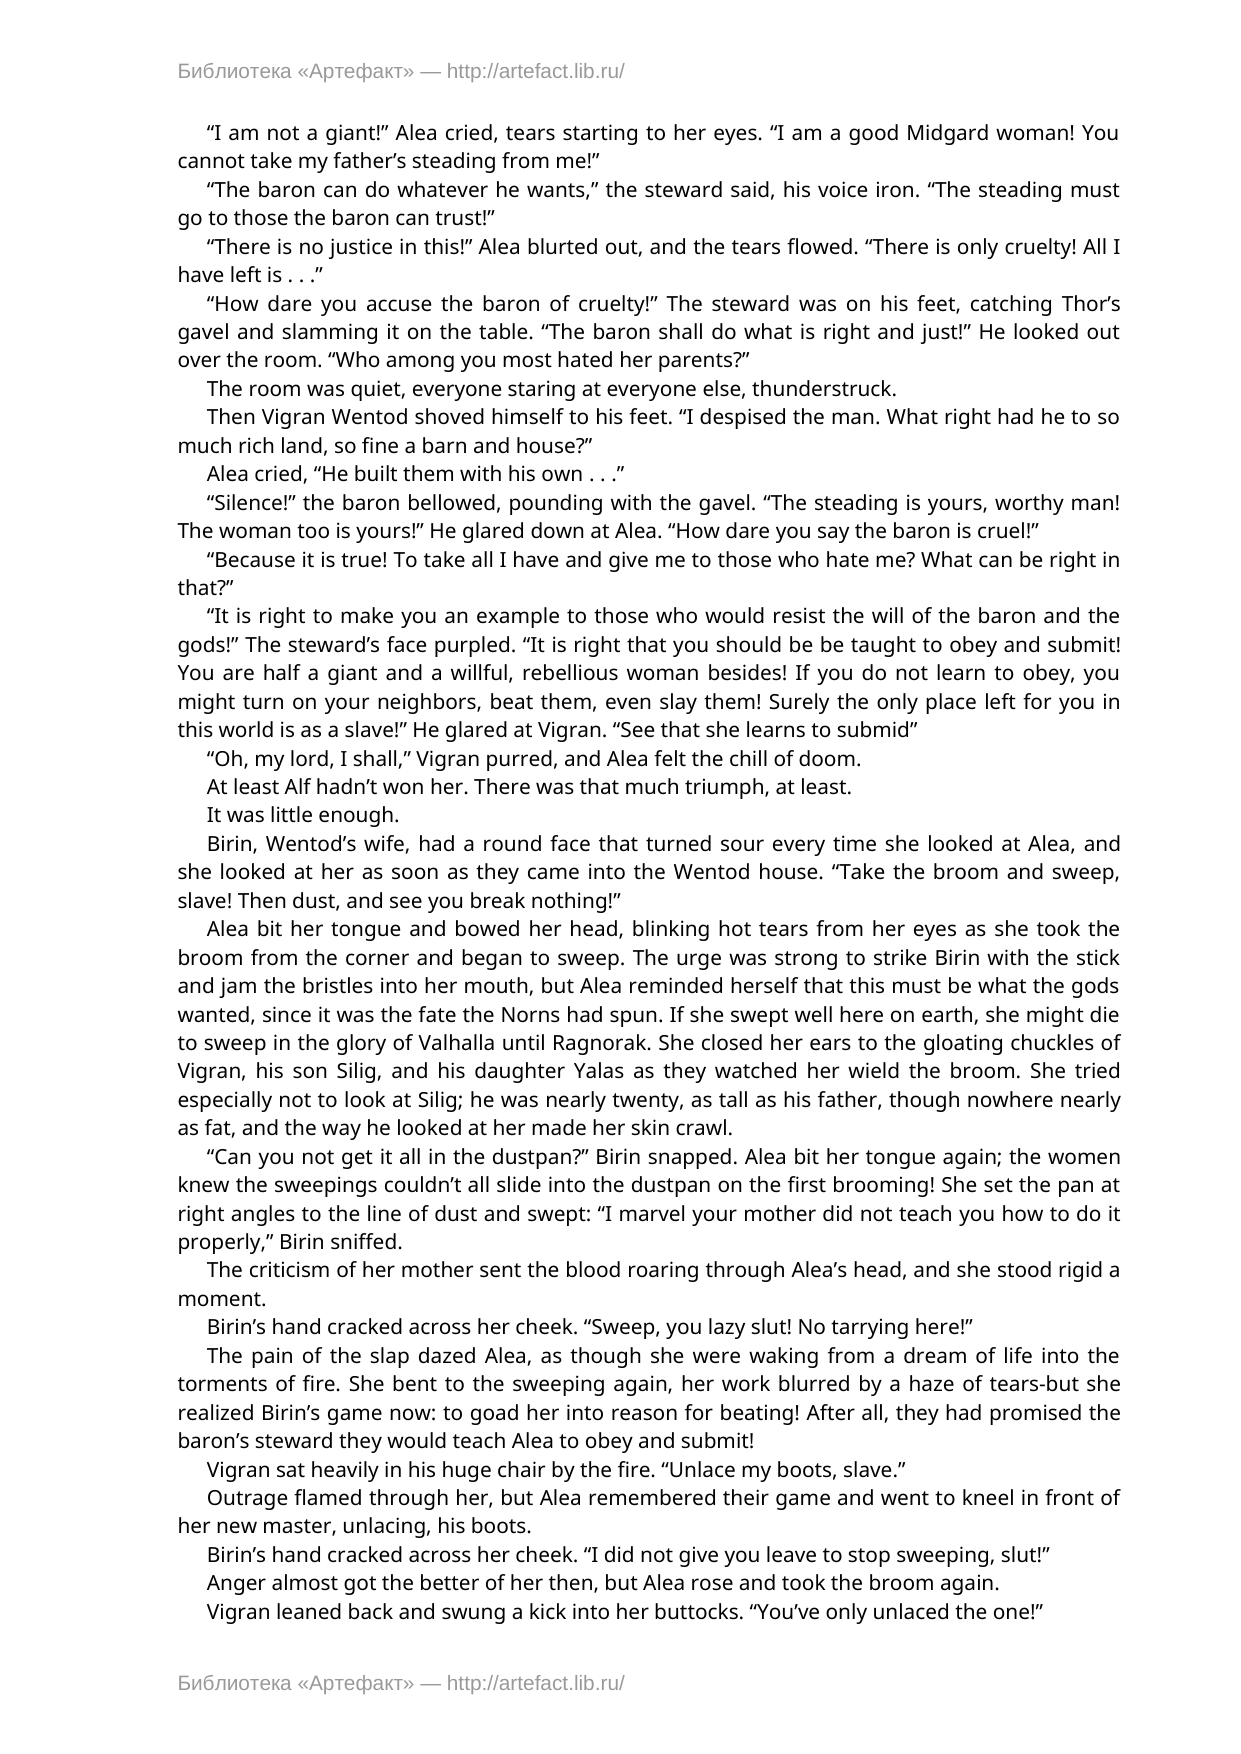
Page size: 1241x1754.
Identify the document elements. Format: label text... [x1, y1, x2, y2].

text The pain of the slap dazed Alea, as though she were waking from a dream of life into the torments of fire. She bent to the sweeping again, her work blurred by a haze of tears-but she realized Birin’s game now: to goad her into reason for beating! After all, they had promised the baron’s steward they would teach Alea to obey and submit! [177, 1341, 1122, 1455]
text Vigran sat heavily in his huge chair by the fire. “Unlace my boots, slave.” [177, 1455, 1122, 1483]
text “The baron can do whatever he wants,” the steward said, his voice iron. “The steading must go to those the baron can trust!” [177, 175, 1122, 232]
text Alea bit her tongue and bowed her head, blinking hot tears from her eyes as she took the broom from the corner and began to sweep. The urge was strong to strike Birin with the stick and jam the bristles into her mouth, but Alea reminded herself that this must be what the gods wanted, since it was the fate the Norns had spun. If she swept well here on earth, she might die to sweep in the glory of Valhalla until Ragnorak. She closed her ears to the gloating chuckles of Vigran, his son Silig, and his daughter Yalas as they watched her wield the broom. She tried especially not to look at Silig; he was nearly twenty, as tall as his father, though nowhere nearly as fat, and the way he looked at her made her skin crawl. [177, 914, 1122, 1142]
text Anger almost got the better of her then, but Alea rose and took the broom again. [177, 1568, 1122, 1597]
text “Because it is true! To take all I have and give me to those who hate me? What can be right in that?” [177, 545, 1122, 602]
text “Can you not get it all in the dustpan?” Birin snapped. Alea bit her tongue again; the women knew the sweepings couldn’t all slide into the dustpan on the first brooming! She set the pan at right angles to the line of dust and swept: “I marvel your mother did not teach you how to do it properly,” Birin sniffed. [177, 1142, 1122, 1256]
text Vigran leaned back and swung a kick into her buttocks. “You’ve only unlaced the one!” [177, 1597, 1122, 1625]
text It was little enough. [177, 801, 1122, 829]
text Outrage flamed through her, but Alea remembered their game and went to kneel in front of her new master, unlacing, his boots. [177, 1483, 1122, 1540]
text Alea cried, “He built them with his own . . .” [177, 459, 1122, 488]
text At least Alf hadn’t won her. There was that much triumph, at least. [177, 772, 1122, 801]
text Birin, Wentod’s wife, had a round face that turned sour every time she looked at Alea, and she looked at her as soon as they came into the Wentod house. “Take the broom and sweep, slave! Then dust, and see you break nothing!” [177, 829, 1122, 914]
text Birin’s hand cracked across her cheek. “Sweep, you lazy slut! No tarrying here!” [177, 1312, 1122, 1341]
text The room was quiet, everyone staring at everyone else, thunderstruck. [177, 374, 1122, 402]
text Birin’s hand cracked across her cheek. “I did not give you leave to stop sweeping, slut!” [177, 1540, 1122, 1568]
text “Silence!” the baron bellowed, pounding with the gavel. “The steading is yours, worthy man! The woman too is yours!” He glared down at Alea. “How dare you say the baron is cruel!” [177, 488, 1122, 545]
text “How dare you accuse the baron of cruelty!” The steward was on his feet, catching Thor’s gavel and slamming it on the table. “The baron shall do what is right and just!” He looked out over the room. “Who among you most hated her parents?” [177, 289, 1122, 374]
text “It is right to make you an example to those who would resist the will of the baron and the gods!” The steward’s face purpled. “It is right that you should be be taught to obey and submit! You are half a giant and a willful, rebellious woman besides! If you do not learn to obey, you might turn on your neighbors, beat them, even slay them! Surely the only place left for you in this world is as a slave!” He glared at Vigran. “See that she learns to submid” [177, 602, 1122, 744]
text Then Vigran Wentod shoved himself to his feet. “I despised the man. What right had he to so much rich land, so fine a barn and house?” [177, 402, 1122, 459]
text “Oh, my lord, I shall,” Vigran purred, and Alea felt the chill of doom. [177, 744, 1122, 772]
text The criticism of her mother sent the blood roaring through Alea’s head, and she stood rigid a moment. [177, 1256, 1122, 1312]
text “There is no justice in this!” Alea blurted out, and the tears flowed. “There is only cruelty! All I have left is . . .” [177, 232, 1122, 289]
text “I am not a giant!” Alea cried, tears starting to her eyes. “I am a good Midgard woman! You cannot take my father’s steading from me!” [177, 118, 1122, 175]
